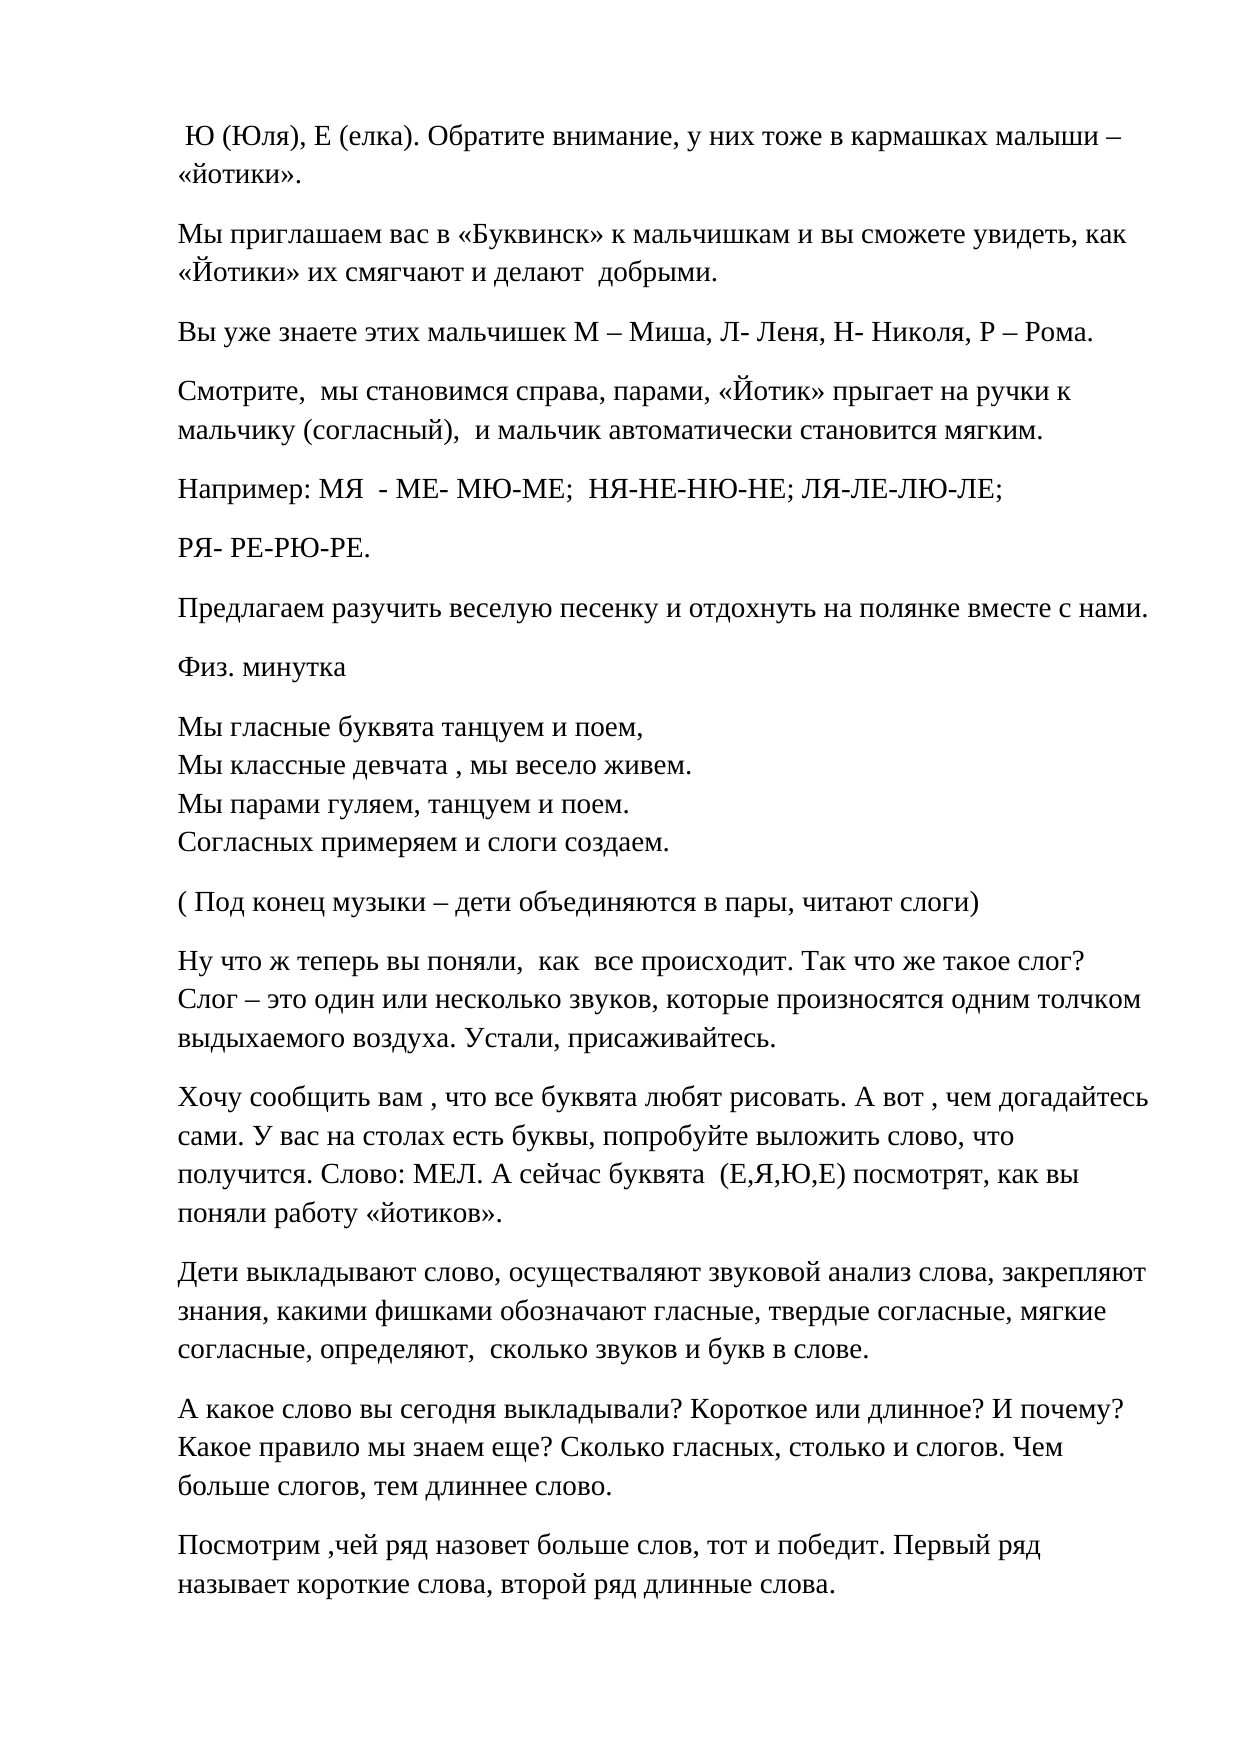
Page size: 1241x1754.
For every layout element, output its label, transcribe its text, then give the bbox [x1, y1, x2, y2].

text Физ. минутка [177, 649, 1152, 683]
text Вы уже знаете этих мальчишек М – Миша, Л- Леня, Н- Николя, Р – Рома. [177, 314, 1152, 347]
text Например: МЯ - МЕ- МЮ-МЕ; НЯ-НЕ-НЮ-НЕ; ЛЯ-ЛЕ-ЛЮ-ЛЕ; [177, 471, 1152, 505]
text ( Под конец музыки – дети объединяются в пары, читают слоги) [177, 884, 1152, 917]
text Посмотрим ,чей ряд назовет больше слов, тот и победит. Первый ряд называет короткие слова, второй ряд длинные слова. [177, 1527, 1152, 1599]
text Мы гласные буквята танцуем и поем, Мы классные девчата , мы весело живем. Мы парами гуляем, танцуем и поем. Согласных примеряем и слоги создаем. [177, 709, 1152, 858]
text Мы приглашаем вас в «Буквинск» к мальчишкам и вы сможете увидеть, как «Йотики» их смягчают и делают добрыми. [177, 216, 1152, 288]
text Дети выкладывают слово, осуществаляют звуковой анализ слова, закрепляют знания, какими фишками обозначают гласные, твердые согласные, мягкие согласные, определяют, сколько звуков и букв в слове. [177, 1254, 1152, 1365]
text РЯ- РЕ-РЮ-РЕ. [177, 531, 1152, 564]
text Ну что ж теперь вы поняли, как все происходит. Так что же такое слог? Слог – это один или несколько звуков, которые произносятся одним толчком выдыхаемого воздуха. Устали, присаживайтесь. [177, 943, 1152, 1054]
text Смотрите, мы становимся справа, парами, «Йотик» прыгает на ручки к мальчику (согласный), и мальчик автоматически становится мягким. [177, 373, 1152, 445]
text Хочу сообщить вам , что все буквята любят рисовать. А вот , чем догадайтесь сами. У вас на столах есть буквы, попробуйте выложить слово, что получится. Слово: МЕЛ. А сейчас буквята (Е,Я,Ю,Е) посмотрят, как вы поняли работу «йотиков». [177, 1079, 1152, 1229]
text А какое слово вы сегодня выкладывали? Короткое или длинное? И почему? Какое правило мы знаем еще? Сколько гласных, столько и слогов. Чем больше слогов, тем длиннее слово. [177, 1391, 1152, 1502]
text Ю (Юля), Е (елка). Обратите внимание, у них тоже в кармашках малыши – «йотики». [177, 118, 1152, 190]
text Предлагаем разучить веселую песенку и отдохнуть на полянке вместе с нами. [177, 590, 1152, 623]
